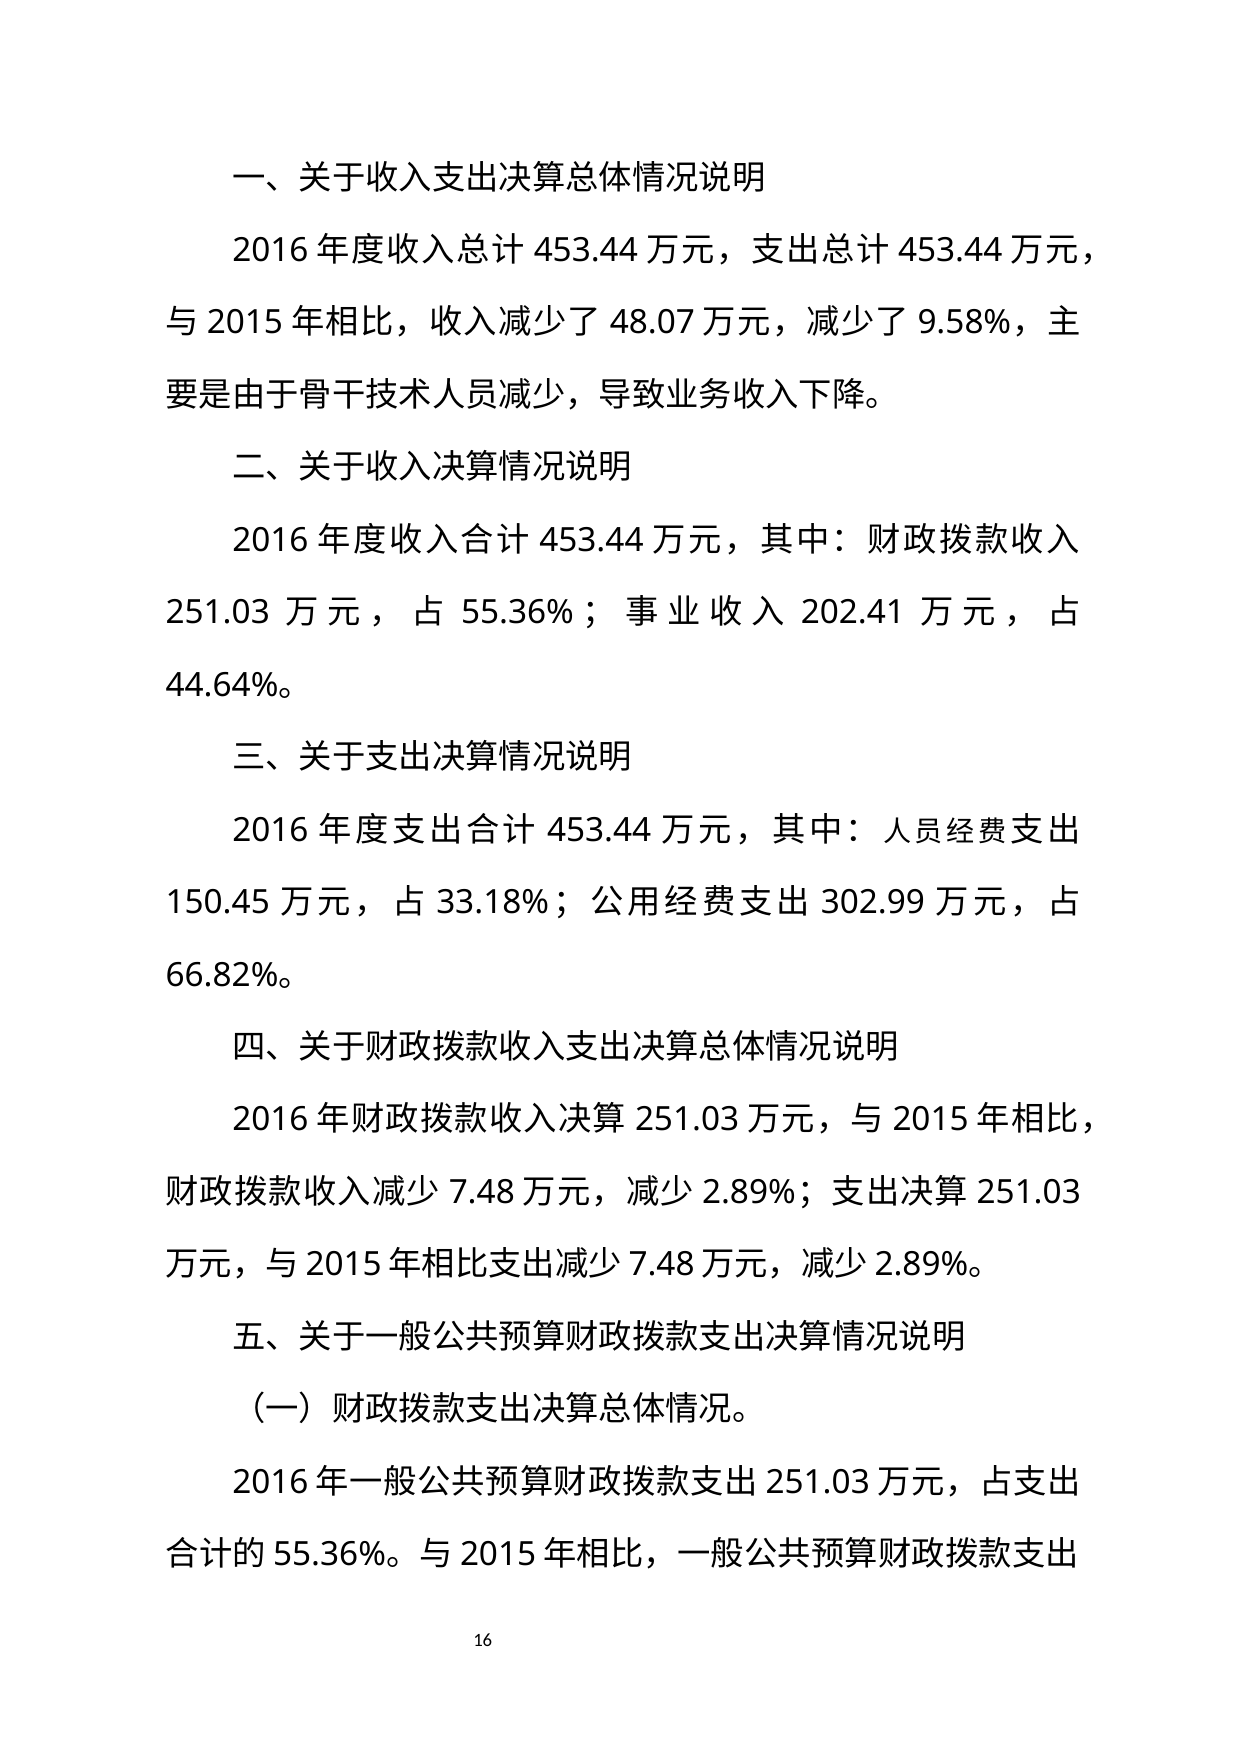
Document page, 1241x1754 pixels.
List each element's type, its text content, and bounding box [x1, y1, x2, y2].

list 财政拨款支出决算总体情况。 [165, 1382, 1081, 1430]
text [165, 1454, 1081, 1575]
text 2016年财政拨款收入决算251.03万元，与2015年相比，财政拨款收入减少7.48万元，减少2.89%；支出决算251.03万元，与2015年相比支出减少7.48万元，减少2.89%。 [165, 1092, 1081, 1286]
list 关于财政拨款收入支出决算总体情况说明 [165, 1020, 1081, 1068]
list 关于支出决算情况说明 [165, 730, 1081, 778]
list 关于收入决算情况说明 [165, 440, 1081, 488]
text 2016年度收入总计453.44万元，支出总计453.44万元，与2015年相比，收入减少了48.07万元，减少了9.58%，主要是由于骨干技术人员减少，导致业务收入下降。 [165, 223, 1081, 416]
text 2016年度收入合计453.44万元，其中：财政拨款收入251.03万元，占55.36%；事业收入202.41万元，占44.64%。 [165, 512, 1081, 706]
list 关于一般公共预算财政拨款支出决算情况说明 [165, 1310, 1081, 1358]
list 关于收入支出决算总体情况说明 [165, 151, 1081, 199]
text 2016年度支出合计453.44万元，其中：人员经费支出150.45万元，占33.18%；公用经费支出302.99万元，占66.82%。 [165, 802, 1081, 996]
